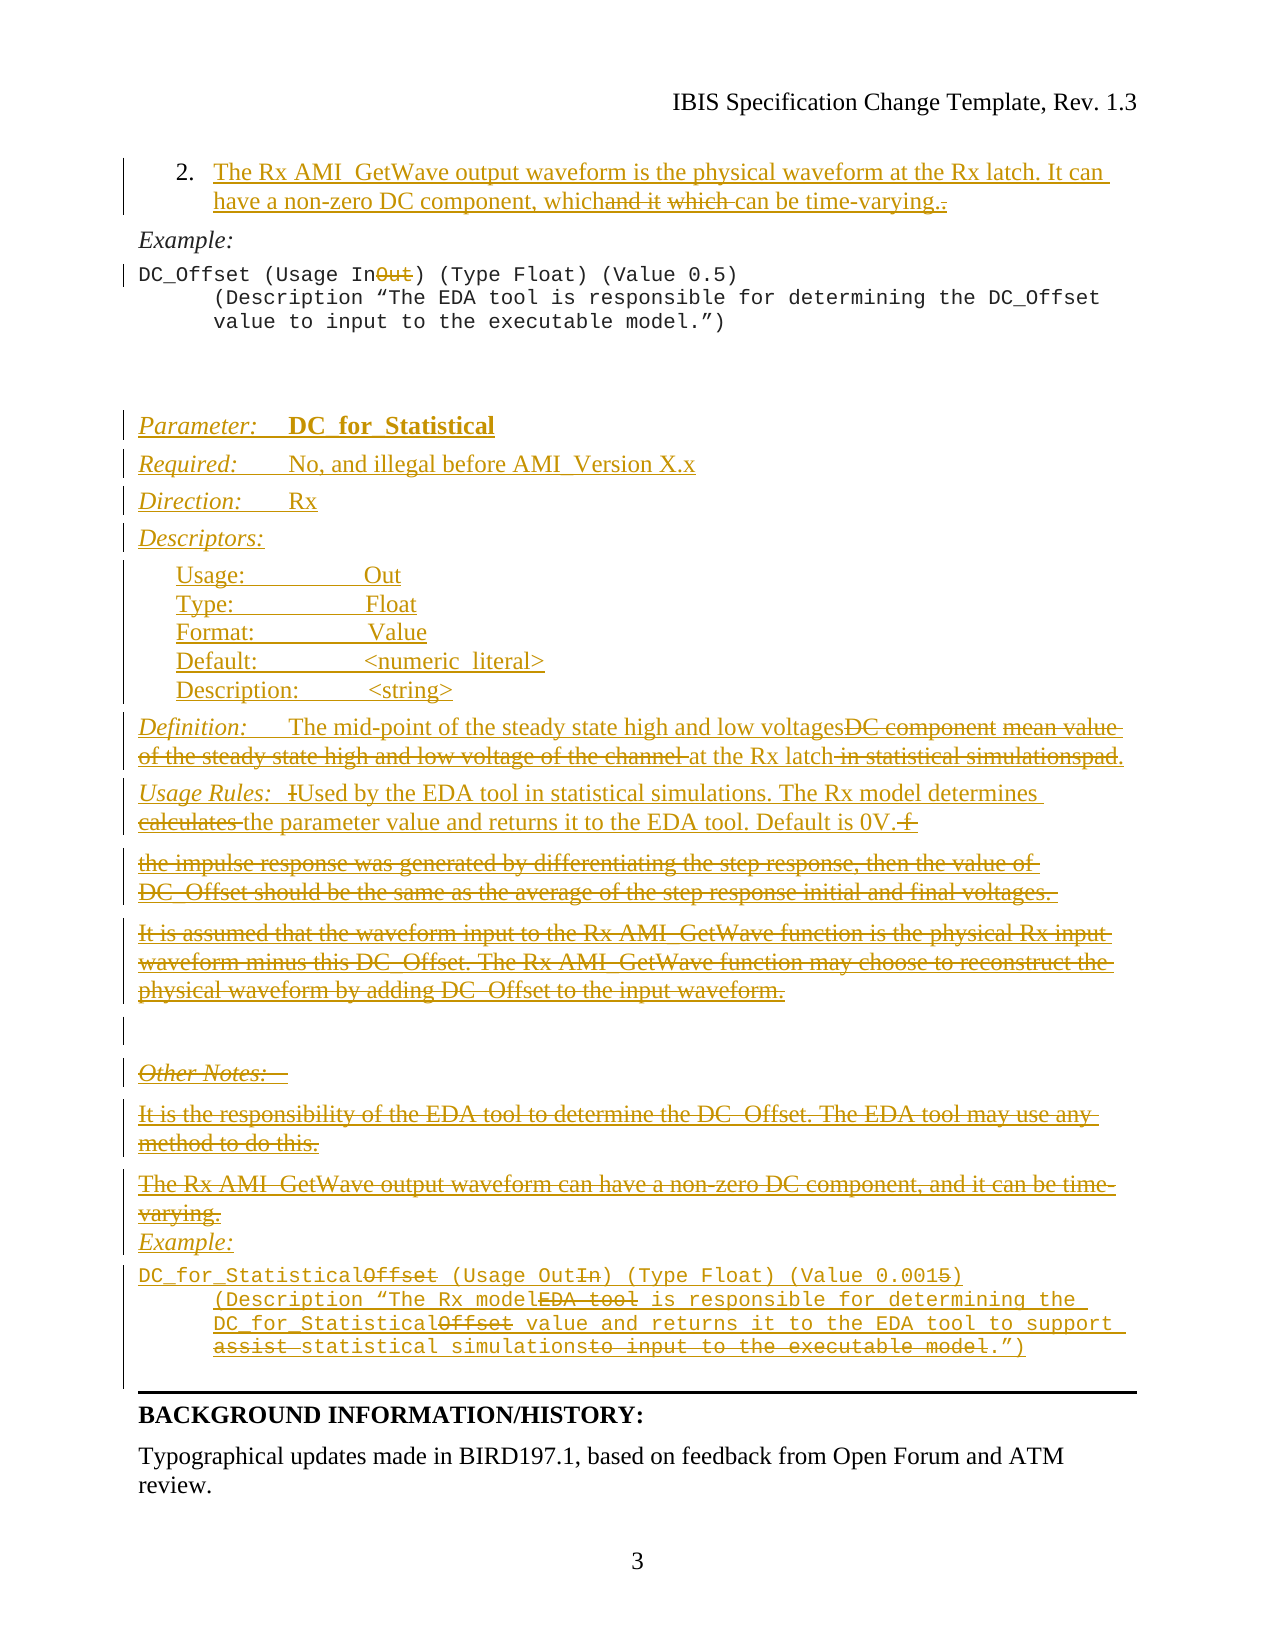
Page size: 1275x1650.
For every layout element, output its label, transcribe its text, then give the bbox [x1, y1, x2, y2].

text BACKGROUND INFORMATION/HISTORY: [138, 1400, 1137, 1429]
text Example: [138, 225, 1137, 254]
text (Description “The EDA tool is responsible for determining the DC_Offset value to input to the executable model.”) [213, 287, 1137, 335]
text DC_Offset (Usage In) (Type Float) (Value 0.5) [138, 264, 1137, 287]
text Typographical updates made in BIRD197.1, based on feedback from Open Forum and ATM review. [138, 1441, 1137, 1499]
